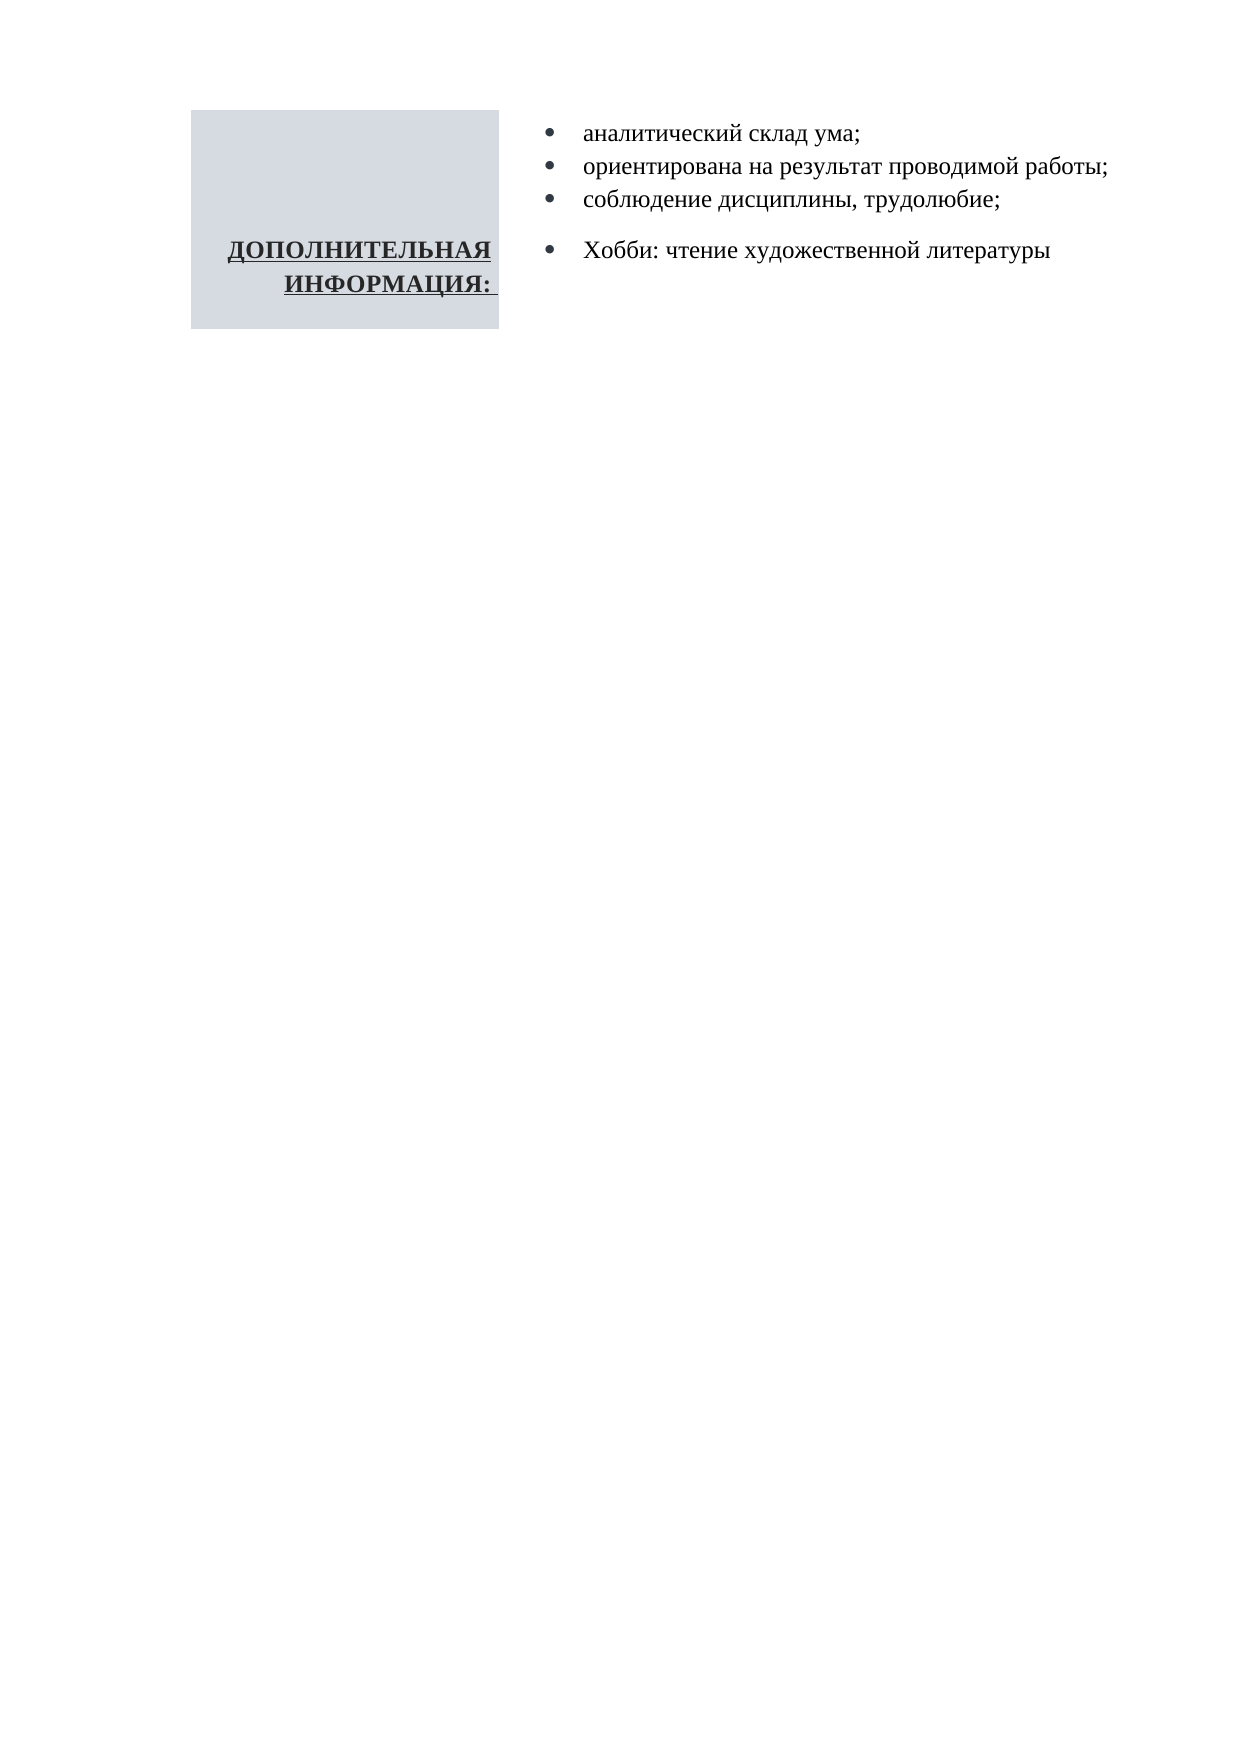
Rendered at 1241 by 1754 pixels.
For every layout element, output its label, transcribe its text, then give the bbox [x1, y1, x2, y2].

table_cell ЛИЧНЫЕ КАЧЕСТВА [191, 110, 499, 225]
table_cell ДОПОЛНИТЕЛЬНАЯ ИНФОРМАЦИЯ: [191, 225, 499, 329]
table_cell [501, 110, 1239, 225]
table_cell Хобби: чтение художественной литературы [501, 227, 1239, 329]
